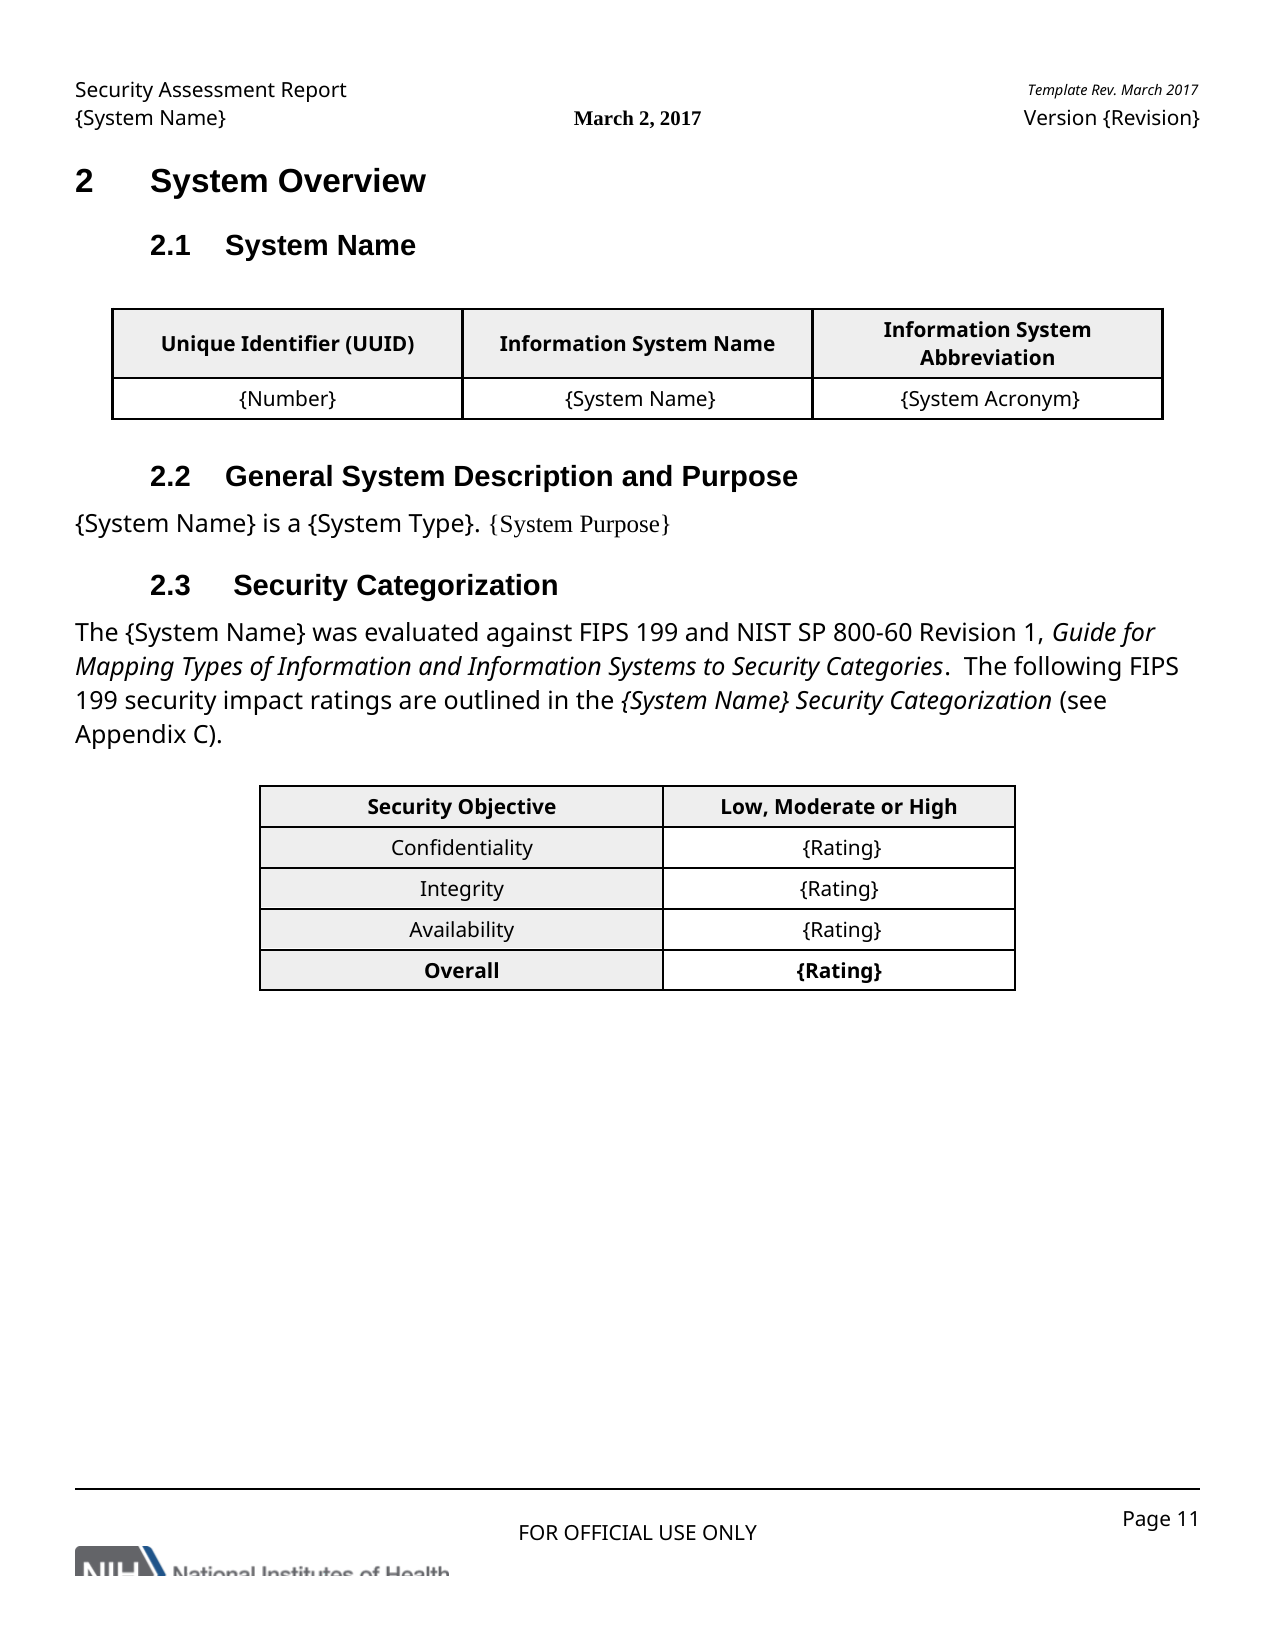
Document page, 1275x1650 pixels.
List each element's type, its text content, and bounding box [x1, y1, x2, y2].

table_header Low, Moderate or High [664, 787, 1014, 826]
subtitle System Name [150, 228, 1200, 295]
table_cell {System Acronym} [814, 379, 1161, 418]
subtitle Security Categorization [150, 568, 1200, 602]
table_header Information System Name [464, 310, 811, 377]
table_header Unique Identifier (UUID) [114, 310, 461, 377]
table_cell {Rating} [664, 828, 1014, 867]
table_header Security Objective [261, 787, 662, 826]
text The {System Name} was evaluated against FIPS 199 and NIST SP 800-60 Revision 1, Guide for Mapping Types of Information and Information Systems to Security Categories. The following FIPS 199 security impact ratings are outlined in the {System Name} Security Categorization (see Appendix C). [75, 614, 1200, 751]
picture [75, 1546, 449, 1576]
table_cell Confidentiality [261, 828, 662, 867]
table_header Information System Abbreviation [814, 310, 1161, 377]
table_cell {System Name} [464, 379, 811, 418]
text {System Name} is a {System Type}. {System Purpose} [481, 506, 1200, 539]
table_cell Integrity [261, 869, 662, 907]
table_cell {Number} [114, 379, 461, 418]
subtitle System Overview [75, 161, 1200, 199]
subtitle General System Description and Purpose [150, 459, 1200, 493]
table_cell Overall [261, 951, 662, 989]
table_cell {Rating} [664, 910, 1014, 948]
table_cell {Rating} [664, 869, 1014, 907]
table_cell {Rating} [664, 951, 1014, 989]
table_cell Availability [261, 910, 662, 948]
